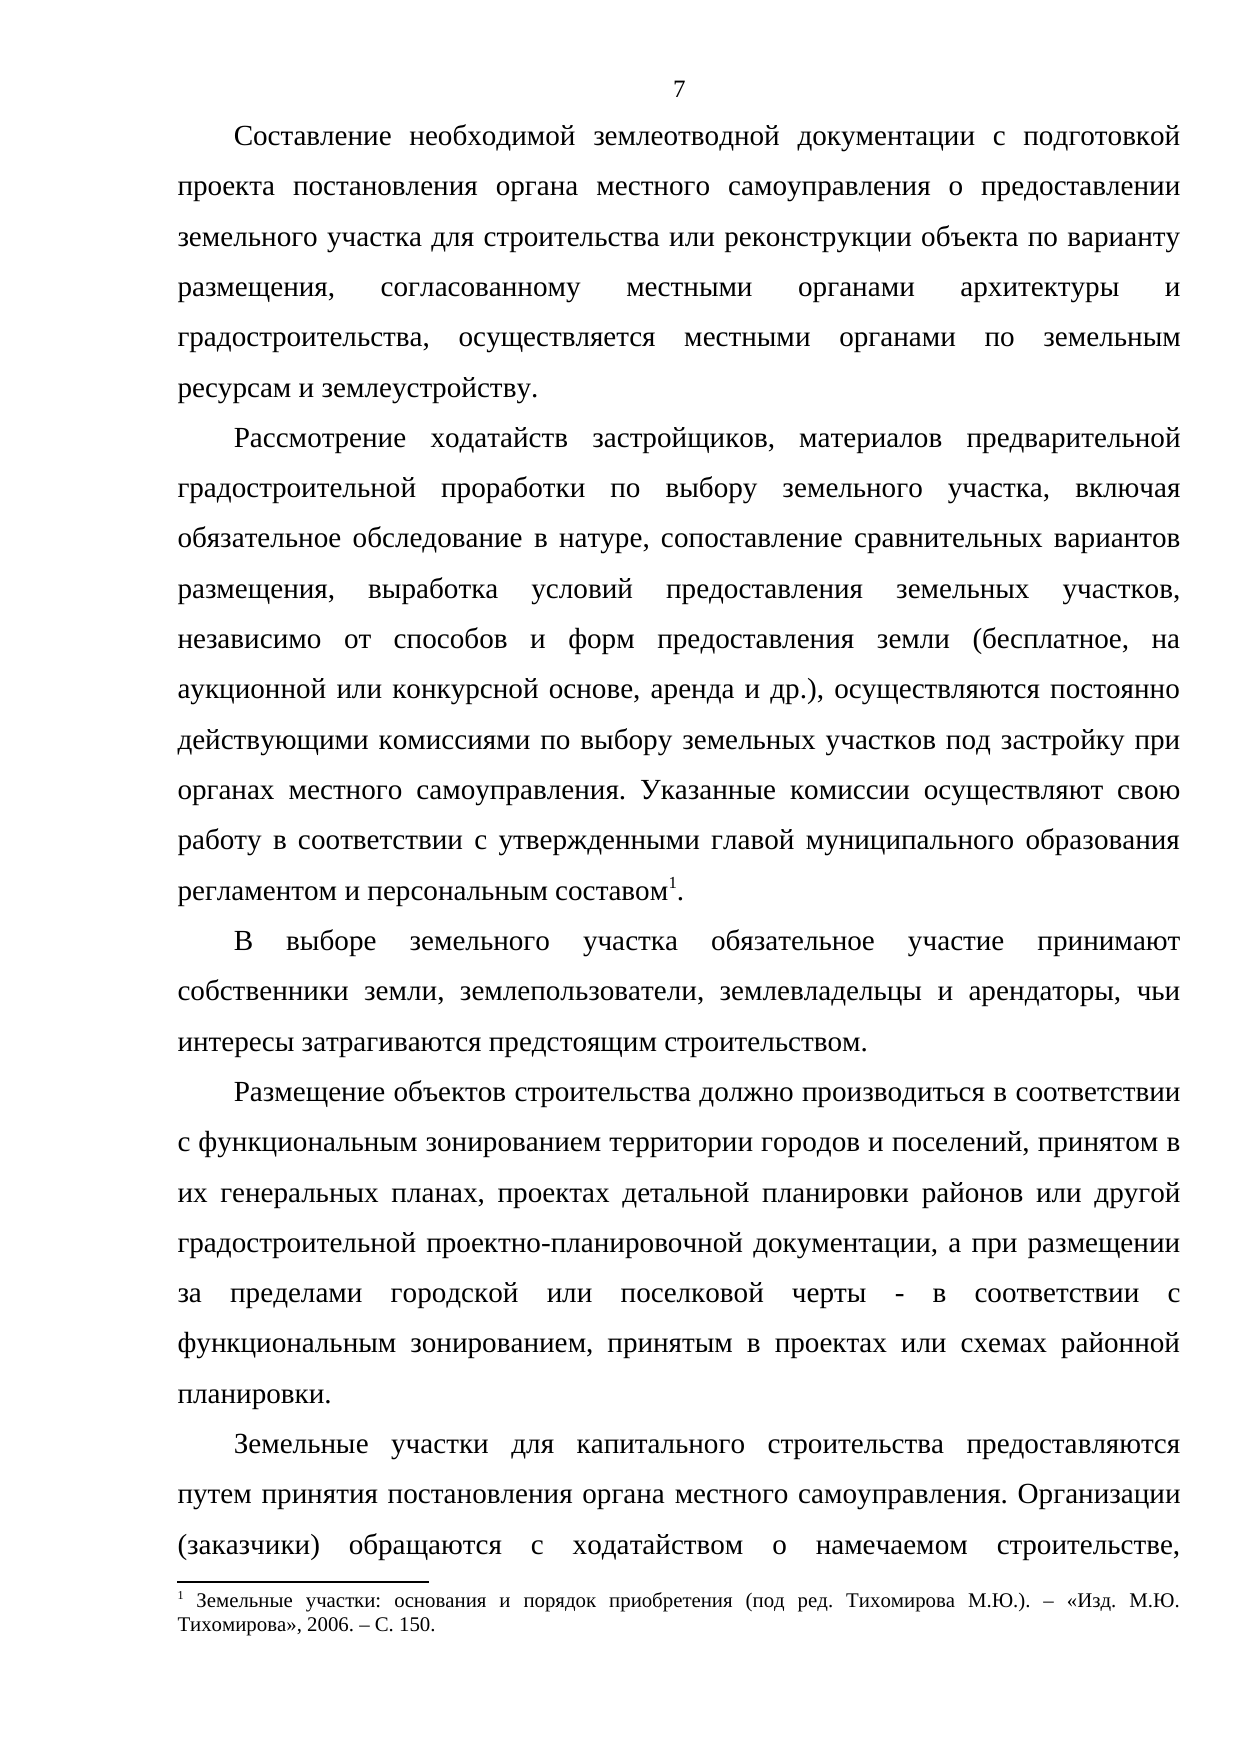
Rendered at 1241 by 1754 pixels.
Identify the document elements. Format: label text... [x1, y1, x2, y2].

text Составление необходимой землеотводной документации с подготовкой проекта постановления органа местного самоуправления о предоставлении земельного участка для строительства или реконструкции объекта по варианту размещения, согласованному местными органами архитектуры и градостроительства, осуществляется местными органами по земельным ресурсам и землеустройству. [177, 118, 1181, 403]
text Рассмотрение ходатайств застройщиков, материалов предварительной градостроительной проработки по выбору земельного участка, включая обязательное обследование в натуре, сопоставление сравнительных вариантов размещения, выработка условий предоставления земельных участков, независимо от способов и форм предоставления земли (бесплатное, на аукционной или конкурсной основе, аренда и др.), осуществляются постоянно действующими комиссиями по выбору земельных участков под застройку при органах местного самоуправления. Указанные комиссии осуществляют свою работу в соответствии с утвержденными главой муниципального образования регламентом и персональным составом. [177, 420, 1181, 906]
text Размещение объектов строительства должно производиться в соответствии с функциональным зонированием территории городов и поселений, принятом в их генеральных планах, проектах детальной планировки районов или другой градостроительной проектно-планировочной документации, а при размещении за пределами городской или поселковой черты - в соответствии с функциональным зонированием, принятым в проектах или схемах районной планировки. [177, 1074, 1181, 1409]
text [177, 1426, 1181, 1560]
text В выборе земельного участка обязательное участие принимают собственники земли, землепользователи, землевладельцы и арендаторы, чьи интересы затрагиваются предстоящим строительством. [177, 923, 1181, 1057]
